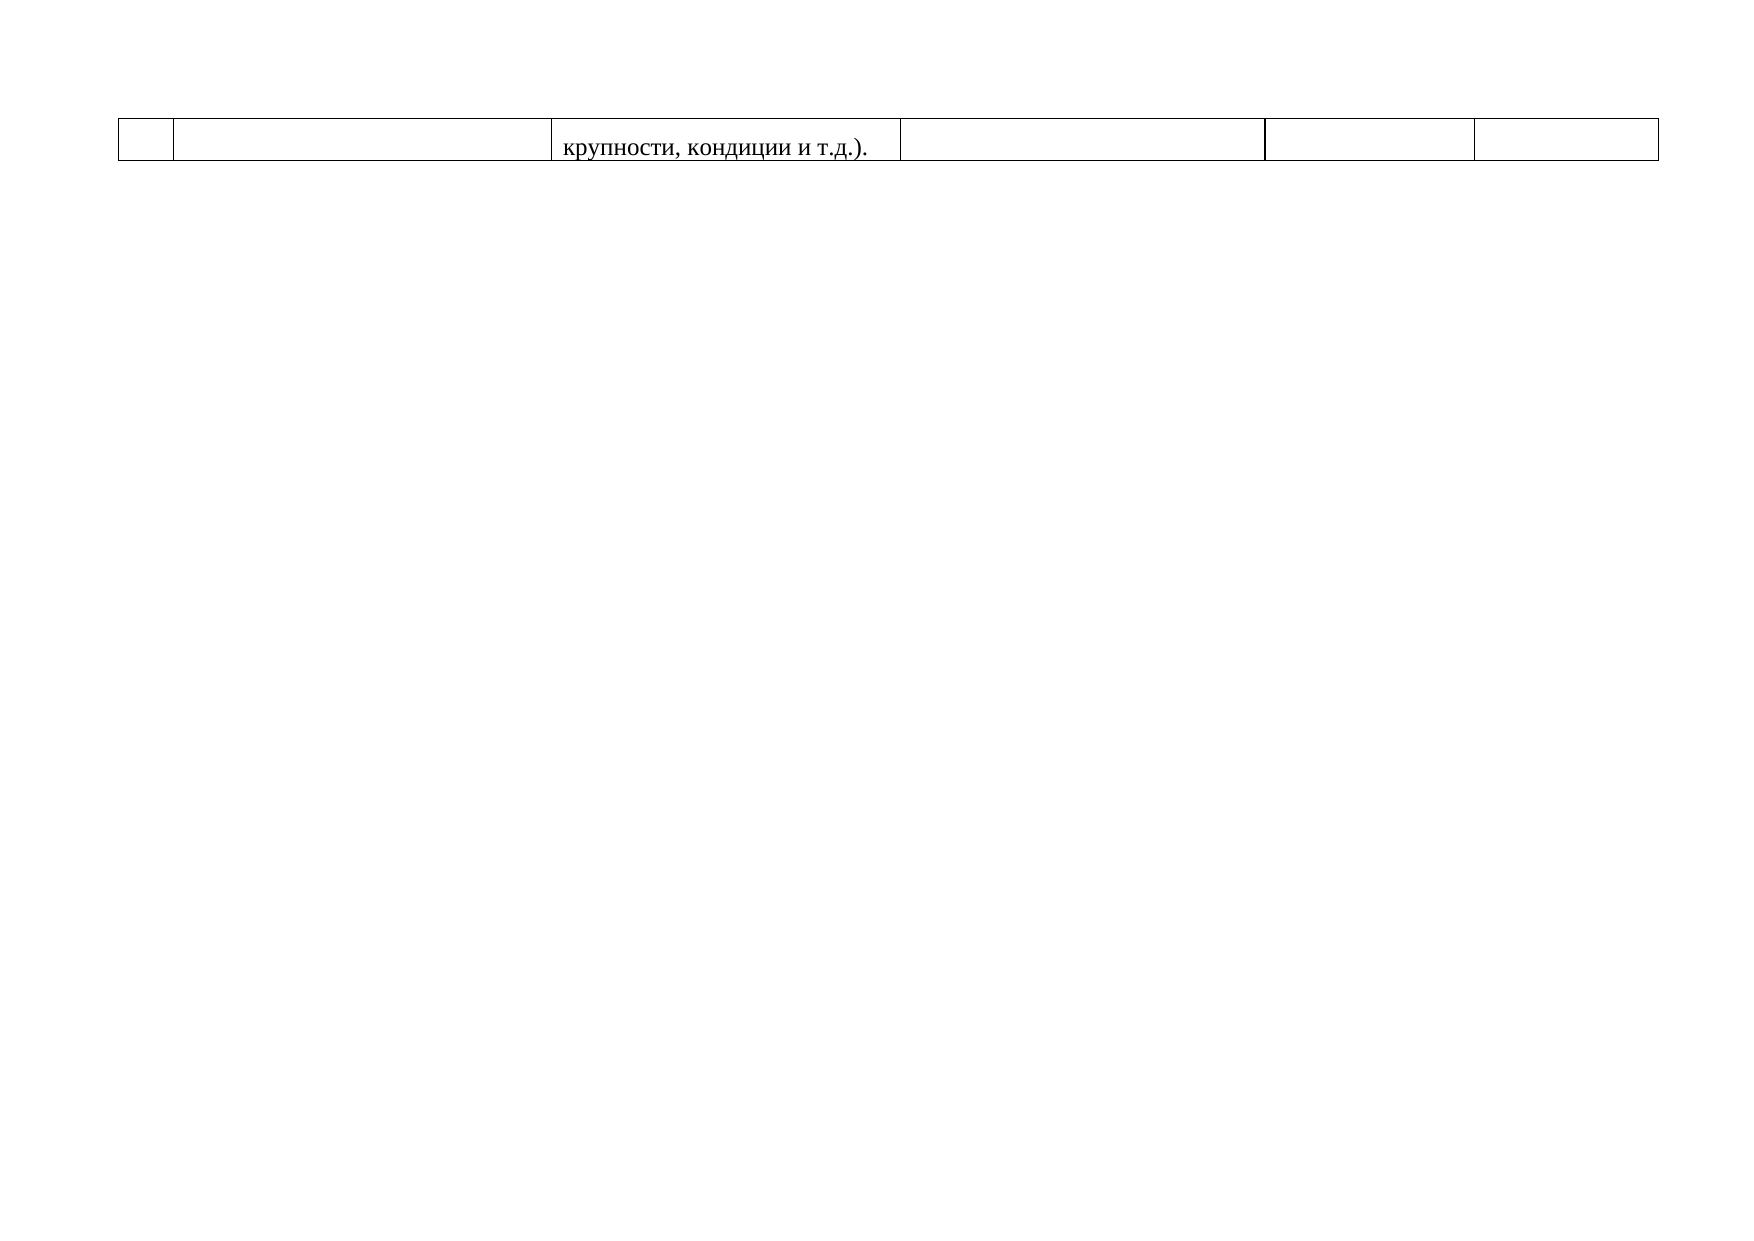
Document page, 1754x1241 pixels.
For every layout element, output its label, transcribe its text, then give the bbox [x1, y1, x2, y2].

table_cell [174, 119, 551, 160]
table_cell [1266, 119, 1474, 160]
table_cell [901, 119, 1264, 160]
table_cell [1475, 119, 1658, 160]
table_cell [552, 119, 900, 160]
table_cell 18 [119, 119, 173, 160]
